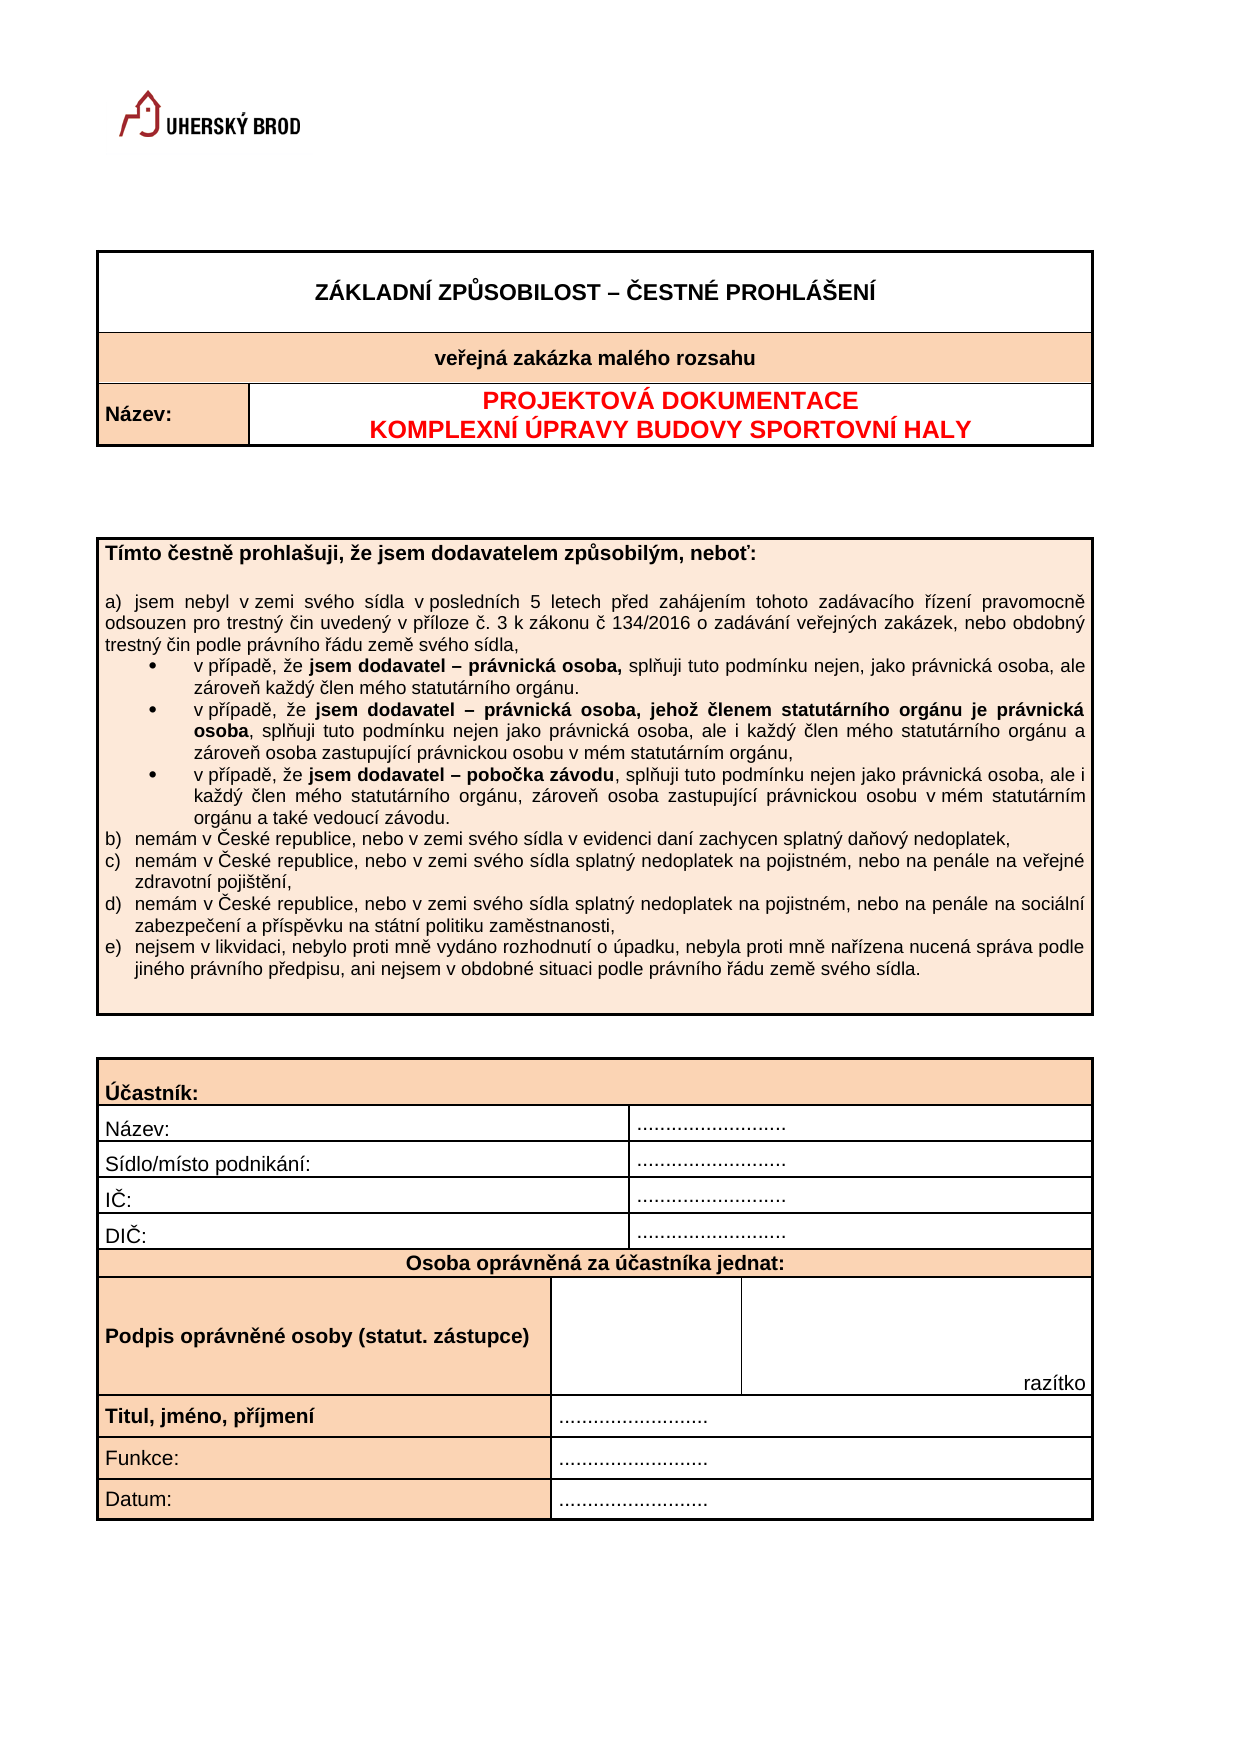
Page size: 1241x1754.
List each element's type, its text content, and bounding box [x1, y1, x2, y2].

table_cell Funkce: [99, 1438, 550, 1478]
table_cell .......................... [630, 1106, 1091, 1140]
table_cell Sídlo/místo podnikání: [99, 1142, 628, 1176]
table_cell IČ: [99, 1178, 628, 1212]
table_cell Osoba oprávněná za účastníka jednat: [99, 1250, 1091, 1276]
table_cell .......................... [552, 1438, 1091, 1478]
table_cell .......................... [630, 1178, 1091, 1212]
table_cell .......................... [552, 1396, 1091, 1436]
table_cell Název: [99, 384, 248, 444]
table_cell razítko [742, 1278, 1091, 1394]
table_cell .......................... [630, 1214, 1091, 1248]
table_cell .......................... [630, 1142, 1091, 1176]
table_cell Podpis oprávněné osoby (statut. zástupce) [99, 1278, 550, 1394]
table_cell veřejná zakázka malého rozsahu [99, 333, 1091, 382]
picture [106, 73, 313, 155]
table_cell Datum: [99, 1480, 550, 1518]
table_header Účastník: [99, 1060, 1091, 1104]
table_cell Název: [99, 1106, 628, 1140]
table_cell Titul, jméno, příjmení [99, 1396, 550, 1436]
table_cell pRojektová dokumentace KOMPLEXNÍ ÚPRAVY BUDOVY SPORTOVNÍ HALY [250, 384, 1091, 444]
table_cell .......................... [552, 1480, 1091, 1518]
table_cell [552, 1278, 741, 1394]
table_header ZÁKLADNÍ ZPŮSOBILOST – ČESTNÉ PROHLÁŠENÍ [99, 253, 1091, 332]
table_header Tímto čestně prohlašuji, že jsem dodavatelem způsobilým, neboť: a) jsem nebyl v zemi svého sídla v posledních 5 letech před zahájením tohoto zadávacího řízení pravomocně odsouzen pro trestný čin uvedený v příloze č. 3 k zákonu č 134/2016 o zadávání veřejných zakázek, nebo obdobný trestný čin podle právního řádu země svého sídla, v případě, že jsem dodavatel – právnická osoba, splňuji tuto podmínku nejen, jako právnická osoba, ale zároveň každý člen mého statutárního orgánu. v případě, že jsem dodavatel – právnická osoba, jehož členem statutárního orgánu je právnická osoba, splňuji tuto podmínku nejen jako právnická osoba, ale i každý člen mého statutárního orgánu a zároveň osoba zastupující právnickou osobu v mém statutárním orgánu, v případě, že jsem dodavatel – pobočka závodu, splňuji tuto podmínku nejen jako právnická osoba, ale i každý člen mého statutárního orgánu, zároveň osoba zastupující právnickou osobu v mém statutárním orgánu a také vedoucí závodu. b) nemám v České republice, nebo v zemi svého sídla v evidenci daní zachycen splatný daňový nedoplatek, c) nemám v České republice, nebo v zemi svého sídla splatný nedoplatek na pojistném, nebo na penále na veřejné zdravotní pojištění, d) nemám v České republice, nebo v zemi svého sídla splatný nedoplatek na pojistném, nebo na penále na sociální zabezpečení a příspěvku na státní politiku zaměstnanosti, e) nejsem v likvidaci, nebylo proti mně vydáno rozhodnutí o úpadku, nebyla proti mně nařízena nucená správa podle jiného právního předpisu, ani nejsem v obdobné situaci podle právního řádu země svého sídla. [99, 540, 1091, 1013]
table_cell DIČ: [99, 1214, 628, 1248]
